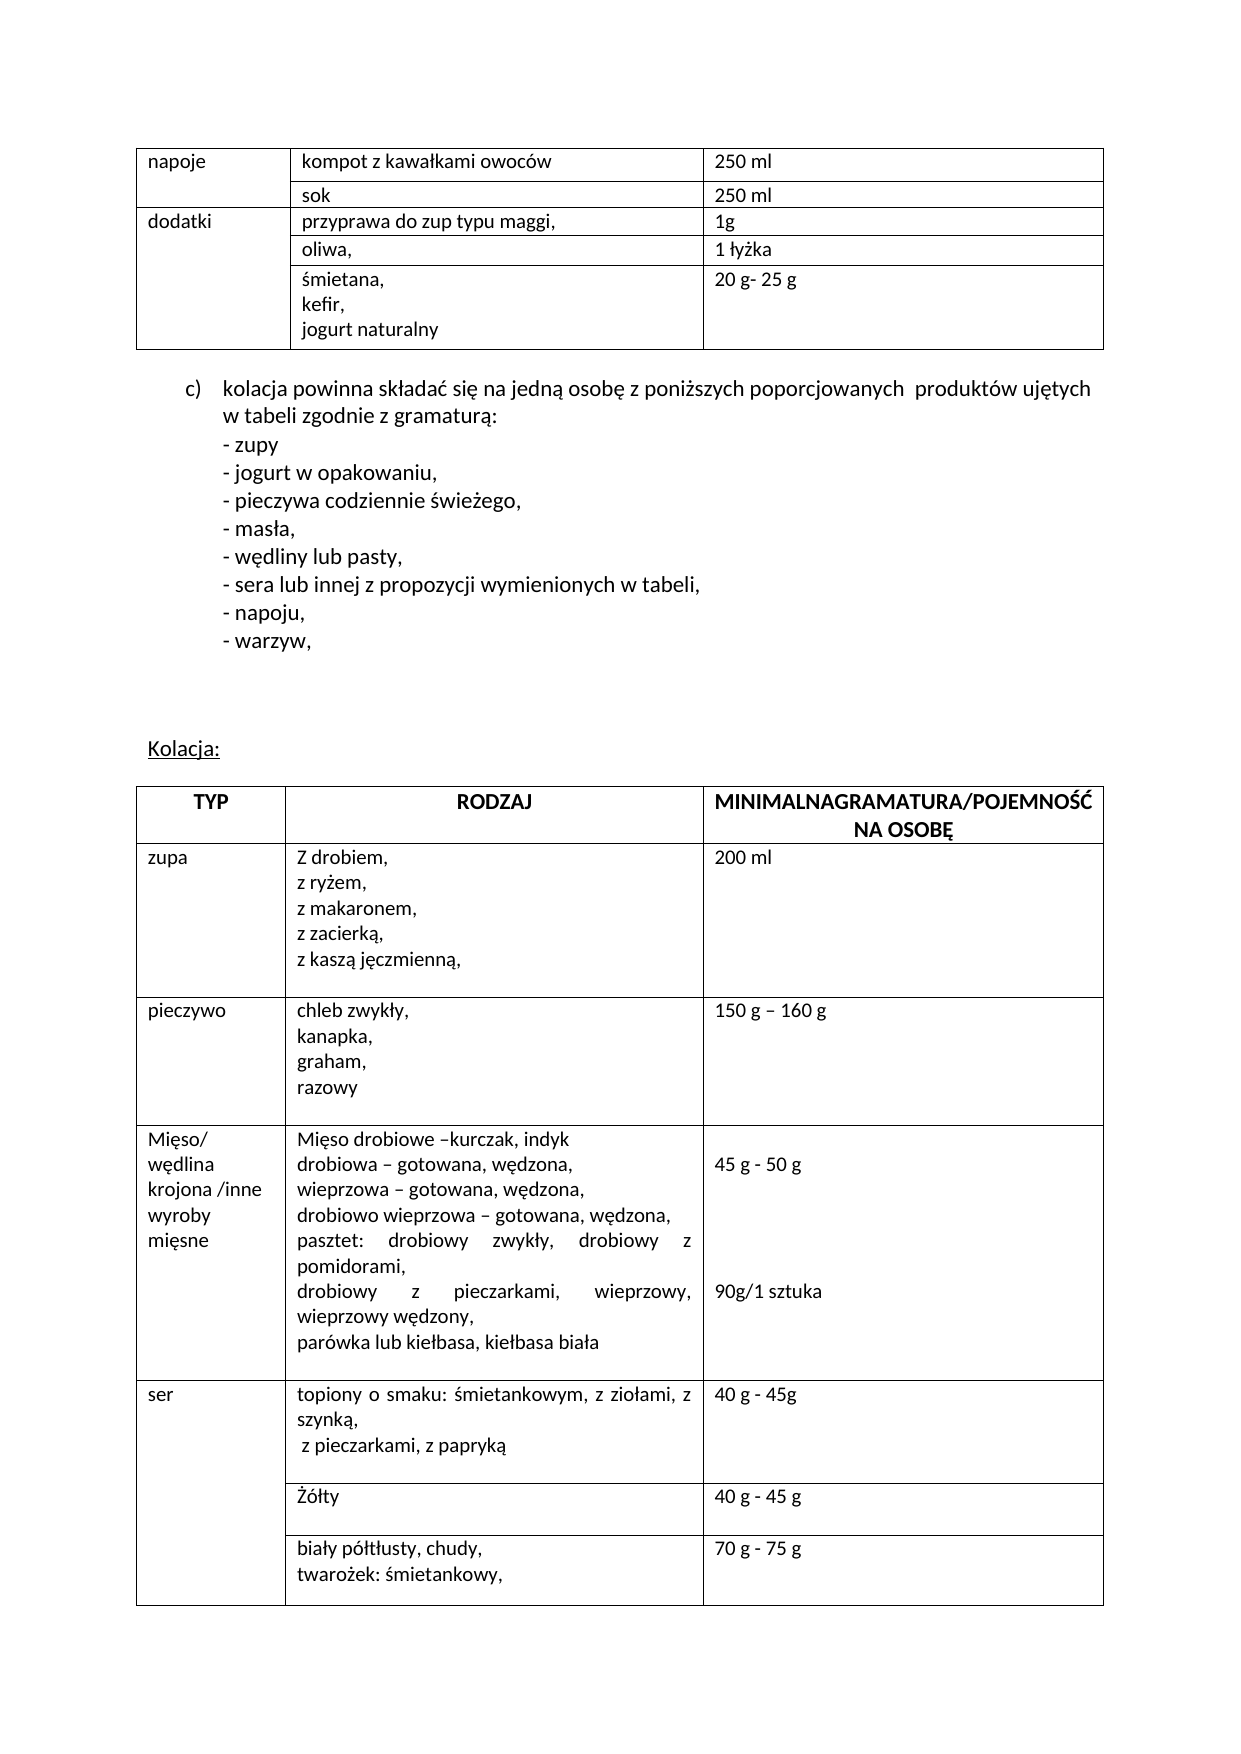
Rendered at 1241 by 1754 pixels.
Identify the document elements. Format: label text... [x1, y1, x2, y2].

list - pieczywa codziennie świeżego, [223, 486, 1093, 514]
table_header RODZAJ [286, 787, 703, 843]
table_cell przyprawa do zup typu maggi, [291, 208, 703, 235]
table_cell 200 ml [704, 844, 1103, 997]
table_cell 150 g – 160 g [704, 998, 1103, 1125]
table_cell 250 ml [704, 182, 1103, 207]
table_header TYP [137, 787, 285, 843]
table_cell 40 g - 45 g [704, 1484, 1103, 1534]
table_cell ser [137, 1381, 285, 1605]
list - warzyw, [223, 626, 1093, 654]
table_cell kompot z kawałkami owoców [291, 149, 703, 181]
table_cell sok [291, 182, 703, 207]
table_cell Mięso drobiowe –kurczak, indyk drobiowa – gotowana, wędzona, wieprzowa – gotowana, wędzona, drobiowo wieprzowa – gotowana, wędzona, pasztet: drobiowy zwykły, drobiowy z pomidorami, drobiowy z pieczarkami, wieprzowy, wieprzowy wędzony, parówka lub kiełbasa, kiełbasa biała [286, 1126, 703, 1380]
table_cell 1g [704, 208, 1103, 235]
list - sera lub innej z propozycji wymienionych w tabeli, [223, 570, 1093, 598]
table_cell dodatki [137, 208, 290, 348]
table_cell pieczywo [137, 998, 285, 1125]
list - zupy [223, 430, 1093, 458]
table_cell oliwa, [291, 236, 703, 265]
table_cell 70 g - 75 g [704, 1536, 1103, 1605]
list - napoju, [223, 598, 1093, 626]
table_cell 45 g - 50 g 90g/1 sztuka [704, 1126, 1103, 1380]
table_cell topiony o smaku: śmietankowym, z ziołami, z szynką, z pieczarkami, z papryką [286, 1381, 703, 1483]
table_cell 20 g- 25 g [704, 266, 1103, 348]
table_cell 1 łyżka [704, 236, 1103, 265]
text Kolacja: [148, 734, 1093, 762]
table_cell 250 ml [704, 149, 1103, 181]
list - jogurt w opakowaniu, [223, 458, 1093, 486]
list kolacja powinna składać się na jedną osobę z poniższych poporcjowanych produktów ujętych w tabeli zgodnie z gramaturą: [185, 374, 1093, 430]
table_cell śmietana, kefir, jogurt naturalny [291, 266, 703, 348]
table_cell Mięso/ wędlina krojona /inne wyroby mięsne [137, 1126, 285, 1380]
table_cell zupa [137, 844, 285, 997]
table_cell Żółty [286, 1484, 703, 1534]
list - wędliny lub pasty, [223, 542, 1093, 570]
table_cell Z drobiem, z ryżem, z makaronem, z zacierką, z kaszą jęczmienną, [286, 844, 703, 997]
table_header MINIMALNAGRAMATURA/POJEMNOŚĆ NA OSOBĘ [704, 787, 1103, 843]
table_cell chleb zwykły, kanapka, graham, razowy [286, 998, 703, 1125]
list - masła, [223, 514, 1093, 542]
table_cell 40 g - 45g [704, 1381, 1103, 1483]
table_cell napoje [137, 149, 290, 207]
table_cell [286, 1536, 703, 1605]
